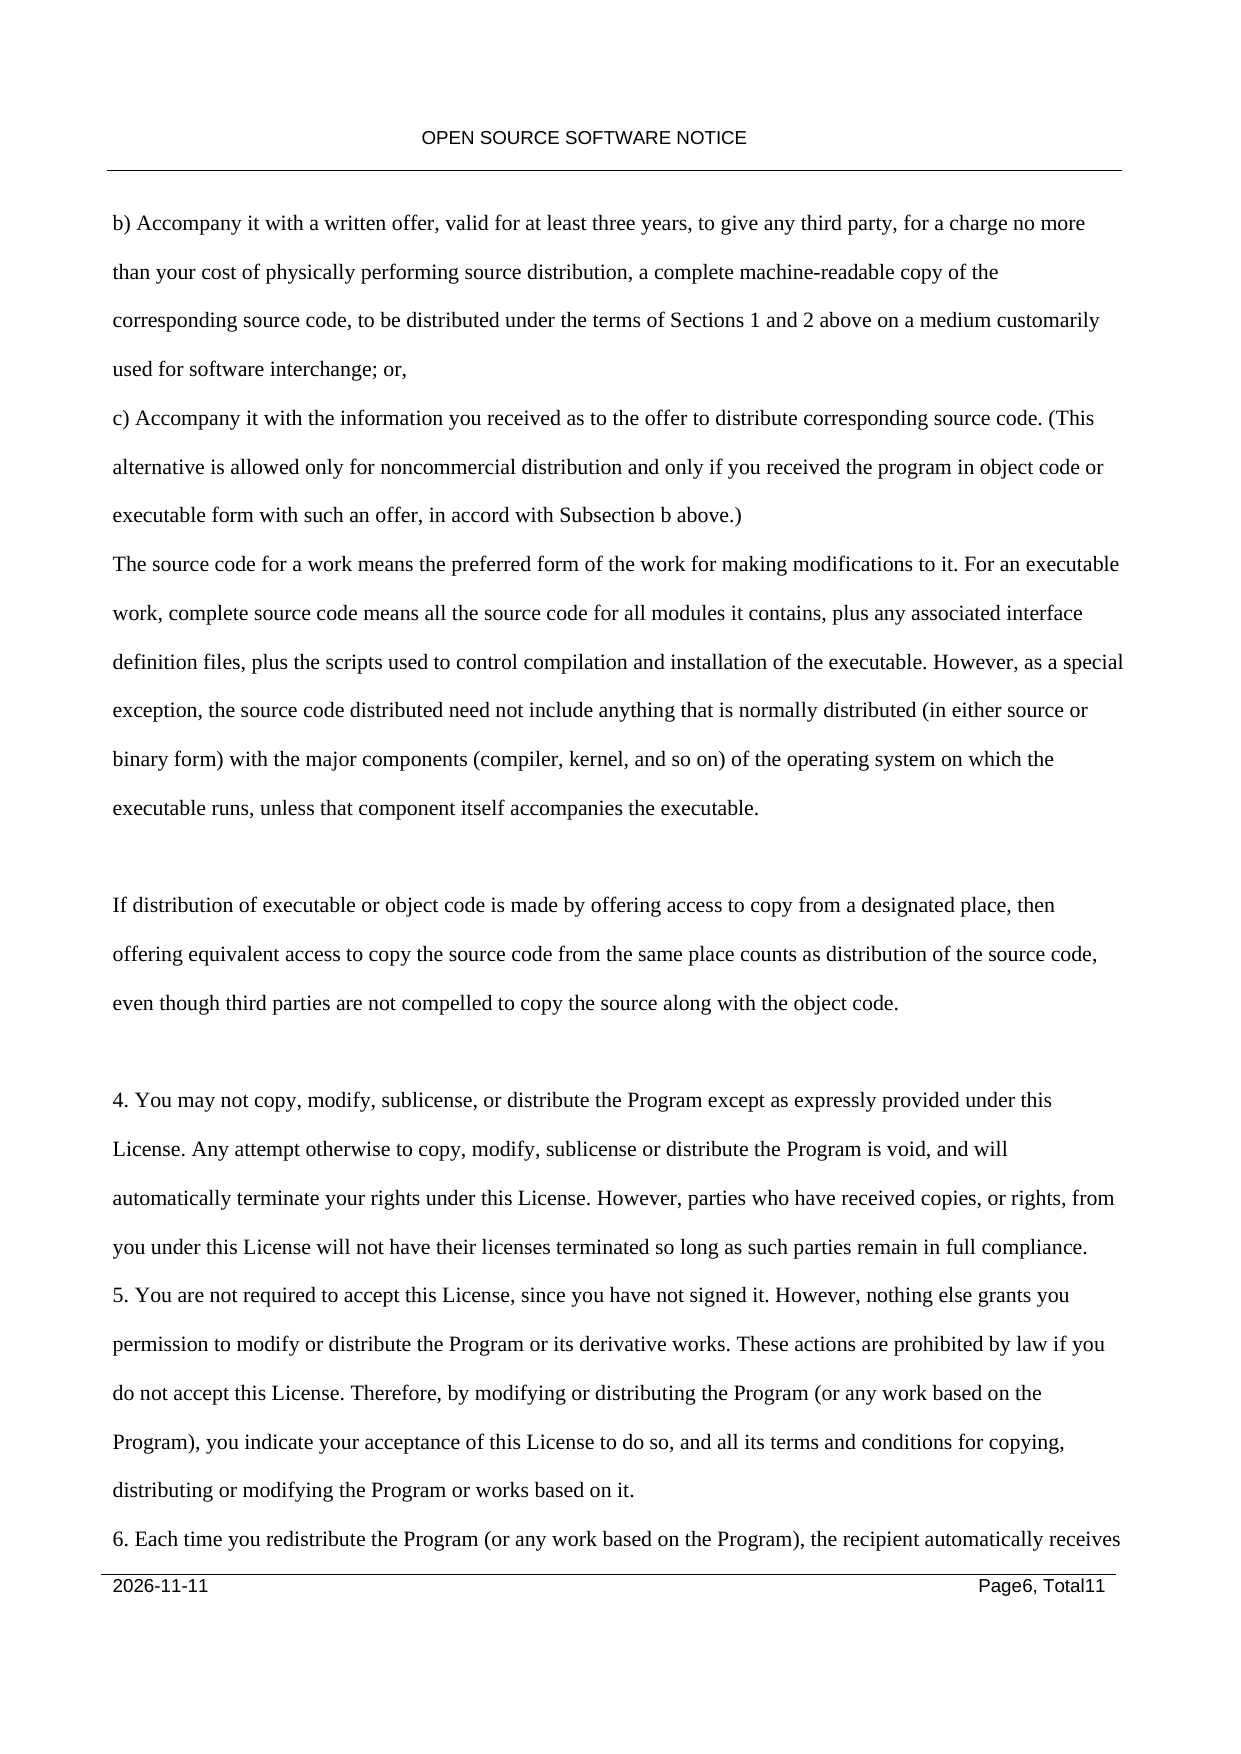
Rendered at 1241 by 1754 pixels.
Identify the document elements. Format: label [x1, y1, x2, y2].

text [112, 206, 1128, 1555]
